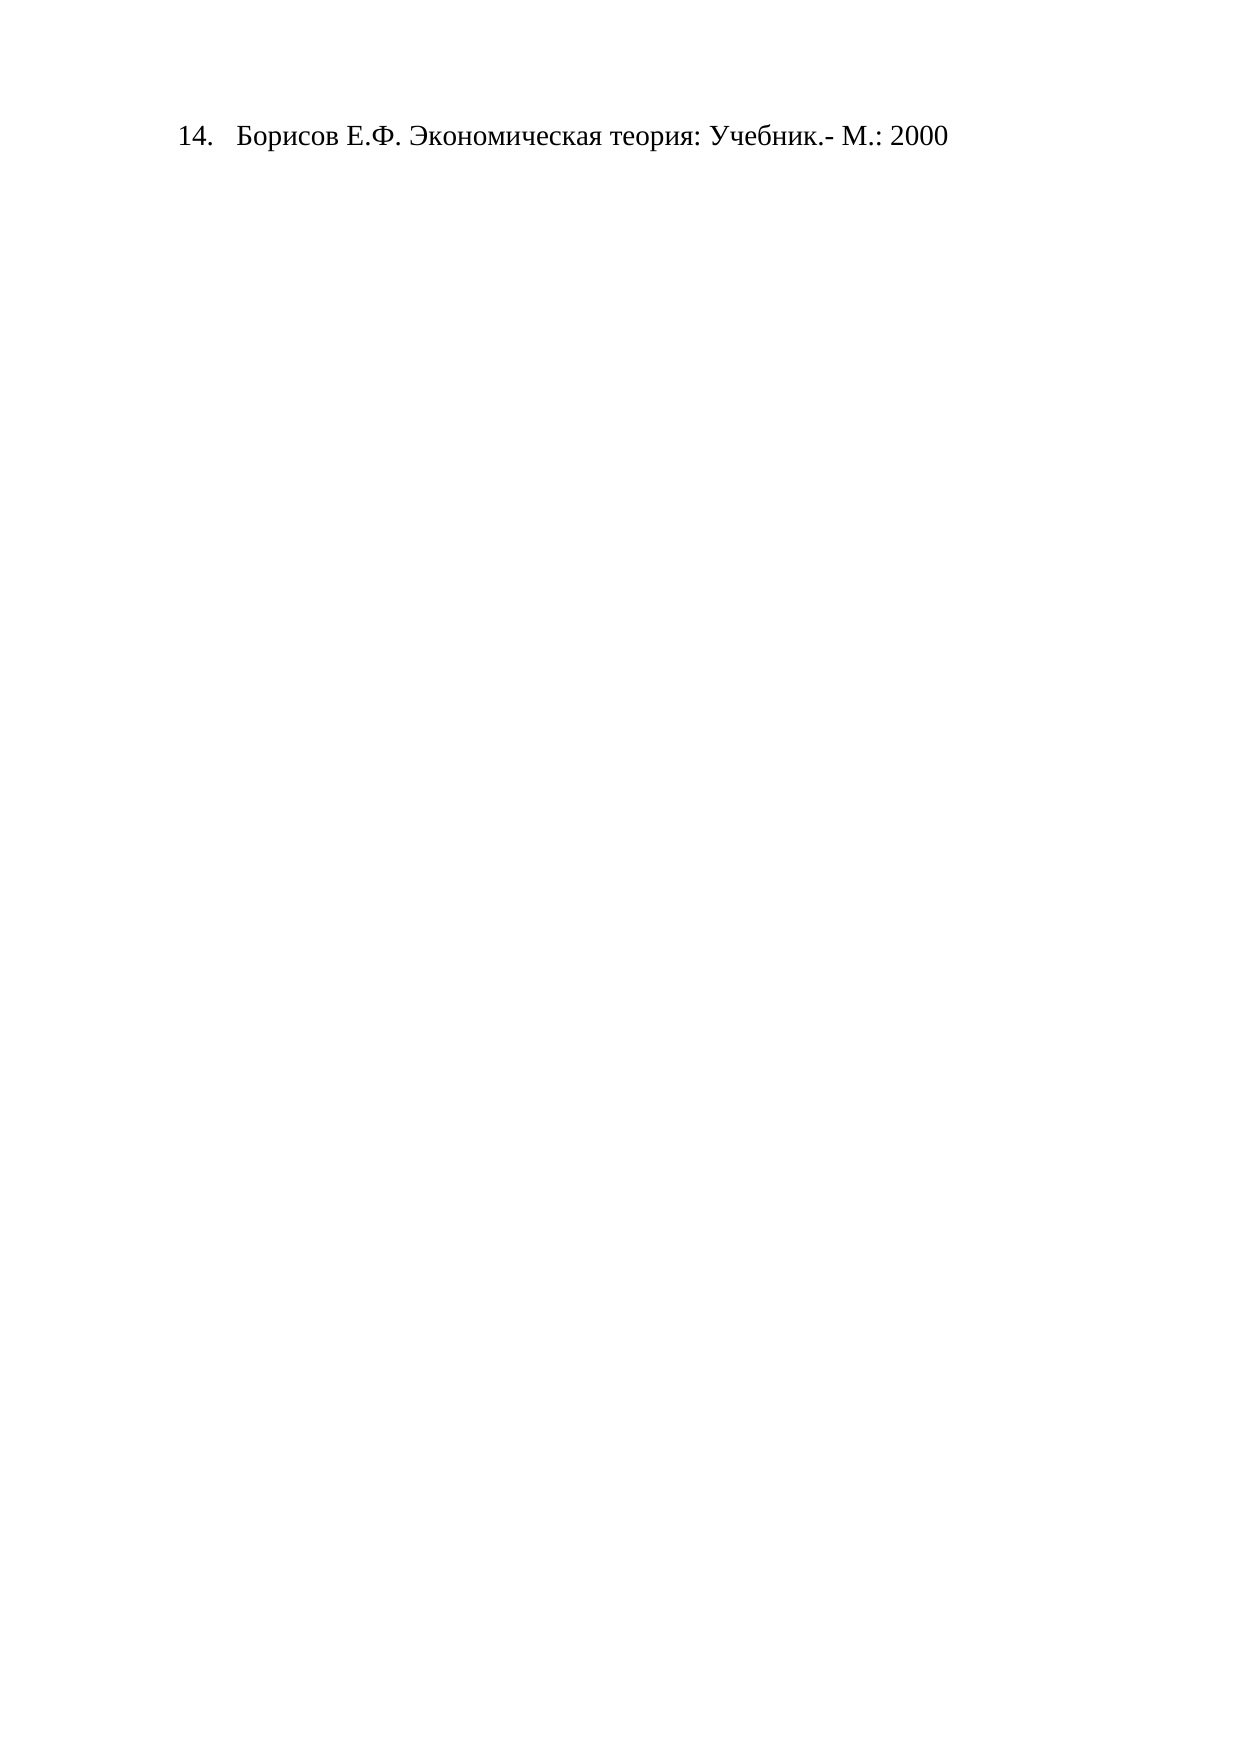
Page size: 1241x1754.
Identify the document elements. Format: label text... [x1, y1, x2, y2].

list Борисов Е.Ф. Экономическая теория: Учебник.- М.: 2000 [177, 118, 1152, 152]
